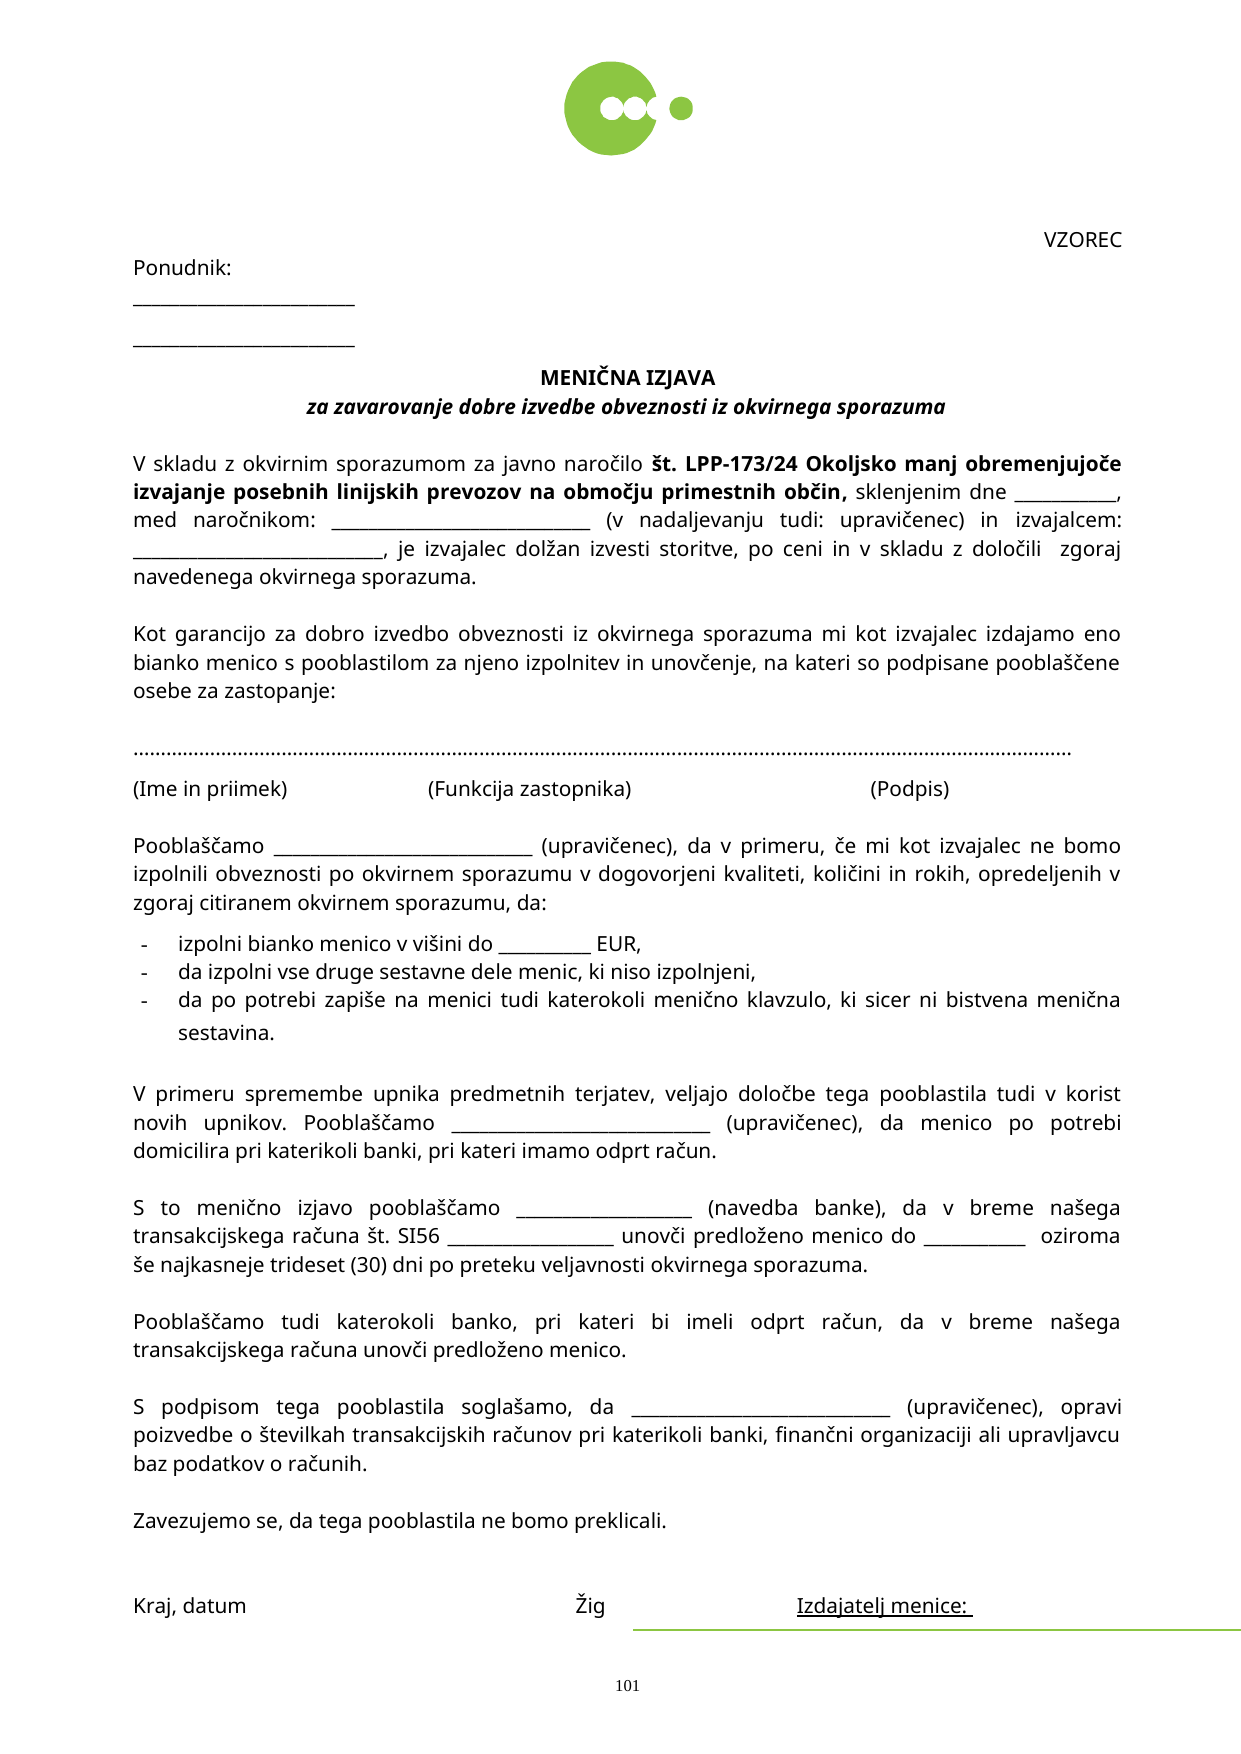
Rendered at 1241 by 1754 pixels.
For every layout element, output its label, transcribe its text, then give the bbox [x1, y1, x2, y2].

text Kot garancijo za dobro izvedbo obveznosti iz okvirnega sporazuma mi kot izvajalec izdajamo eno bianko menico s pooblastilom za njeno izpolnitev in unovčenje, na kateri so podpisane pooblaščene osebe za zastopanje: [133, 619, 1122, 705]
text Pooblaščamo tudi katerokoli banko, pri kateri bi imeli odprt račun, da v breme našega transakcijskega računa unovči predloženo menico. [133, 1307, 1122, 1364]
text V skladu z okvirnim sporazumom za javno naročilo št. LPP-173/24 Okoljsko manj obremenjujoče izvajanje posebnih linijskih prevozov na območju primestnih občin, sklenjenim dne ___________, med naročnikom: ____________________________ (v nadaljevanju tudi: upravičenec) in izvajalcem: ___________________________, je izvajalec dolžan izvesti storitve, po ceni in v skladu z določili zgoraj navedenega okvirnega sporazuma. [133, 449, 1122, 591]
text Pooblaščamo ____________________________ (upravičenec), da v primeru, če mi kot izvajalec ne bomo izpolnili obveznosti po okvirnem sporazumu v dogovorjeni kvaliteti, količini in rokih, opredeljenih v zgoraj citiranem okvirnem sporazumu, da: [133, 831, 1122, 916]
text ……………………………………………………………………………………………………………………………………………………… [133, 733, 1122, 762]
text S podpisom tega pooblastila soglašamo, da ____________________________ (upravičenec), opravi poizvedbe o številkah transakcijskih računov pri katerikoli banki, finančni organizaciji ali upravljavcu baz podatkov o računih. [133, 1392, 1122, 1477]
text S to menično izjavo pooblaščamo ___________________ (navedba banke), da v breme našega transakcijskega računa št. SI56 __________________ unovči predloženo menico do ___________ oziroma še najkasneje trideset (30) dni po preteku veljavnosti okvirnega sporazuma. [133, 1193, 1122, 1278]
text ________________________ [133, 282, 1122, 310]
text VZOREC [133, 225, 1122, 253]
list da po potrebi zapiše na menici tudi katerokoli menično klavzulo, ki sicer ni bistvena menična sestavina. [141, 986, 1122, 1047]
text Zavezujemo se, da tega pooblastila ne bomo preklicali. [133, 1506, 1122, 1534]
text Ponudnik: [133, 253, 1122, 282]
text ________________________ [133, 322, 1122, 351]
text Kraj, datum Žig Izdajatelj menice: [133, 1591, 1122, 1619]
text (Ime in priimek) (Funkcija zastopnika) (Podpis) [133, 774, 1122, 802]
text MENIČNA IZJAVA [133, 363, 1122, 392]
text za zavarovanje dobre izvedbe obveznosti iz okvirnega sporazuma [133, 392, 1122, 420]
list izpolni bianko menico v višini do __________ EUR, [141, 929, 1122, 957]
list da izpolni vse druge sestavne dele menic, ki niso izpolnjeni, [141, 957, 1122, 986]
text V primeru spremembe upnika predmetnih terjatev, veljajo določbe tega pooblastila tudi v korist novih upnikov. Pooblaščamo ____________________________ (upravičenec), da menico po potrebi domicilira pri katerikoli banki, pri kateri imamo odprt račun. [133, 1079, 1122, 1164]
